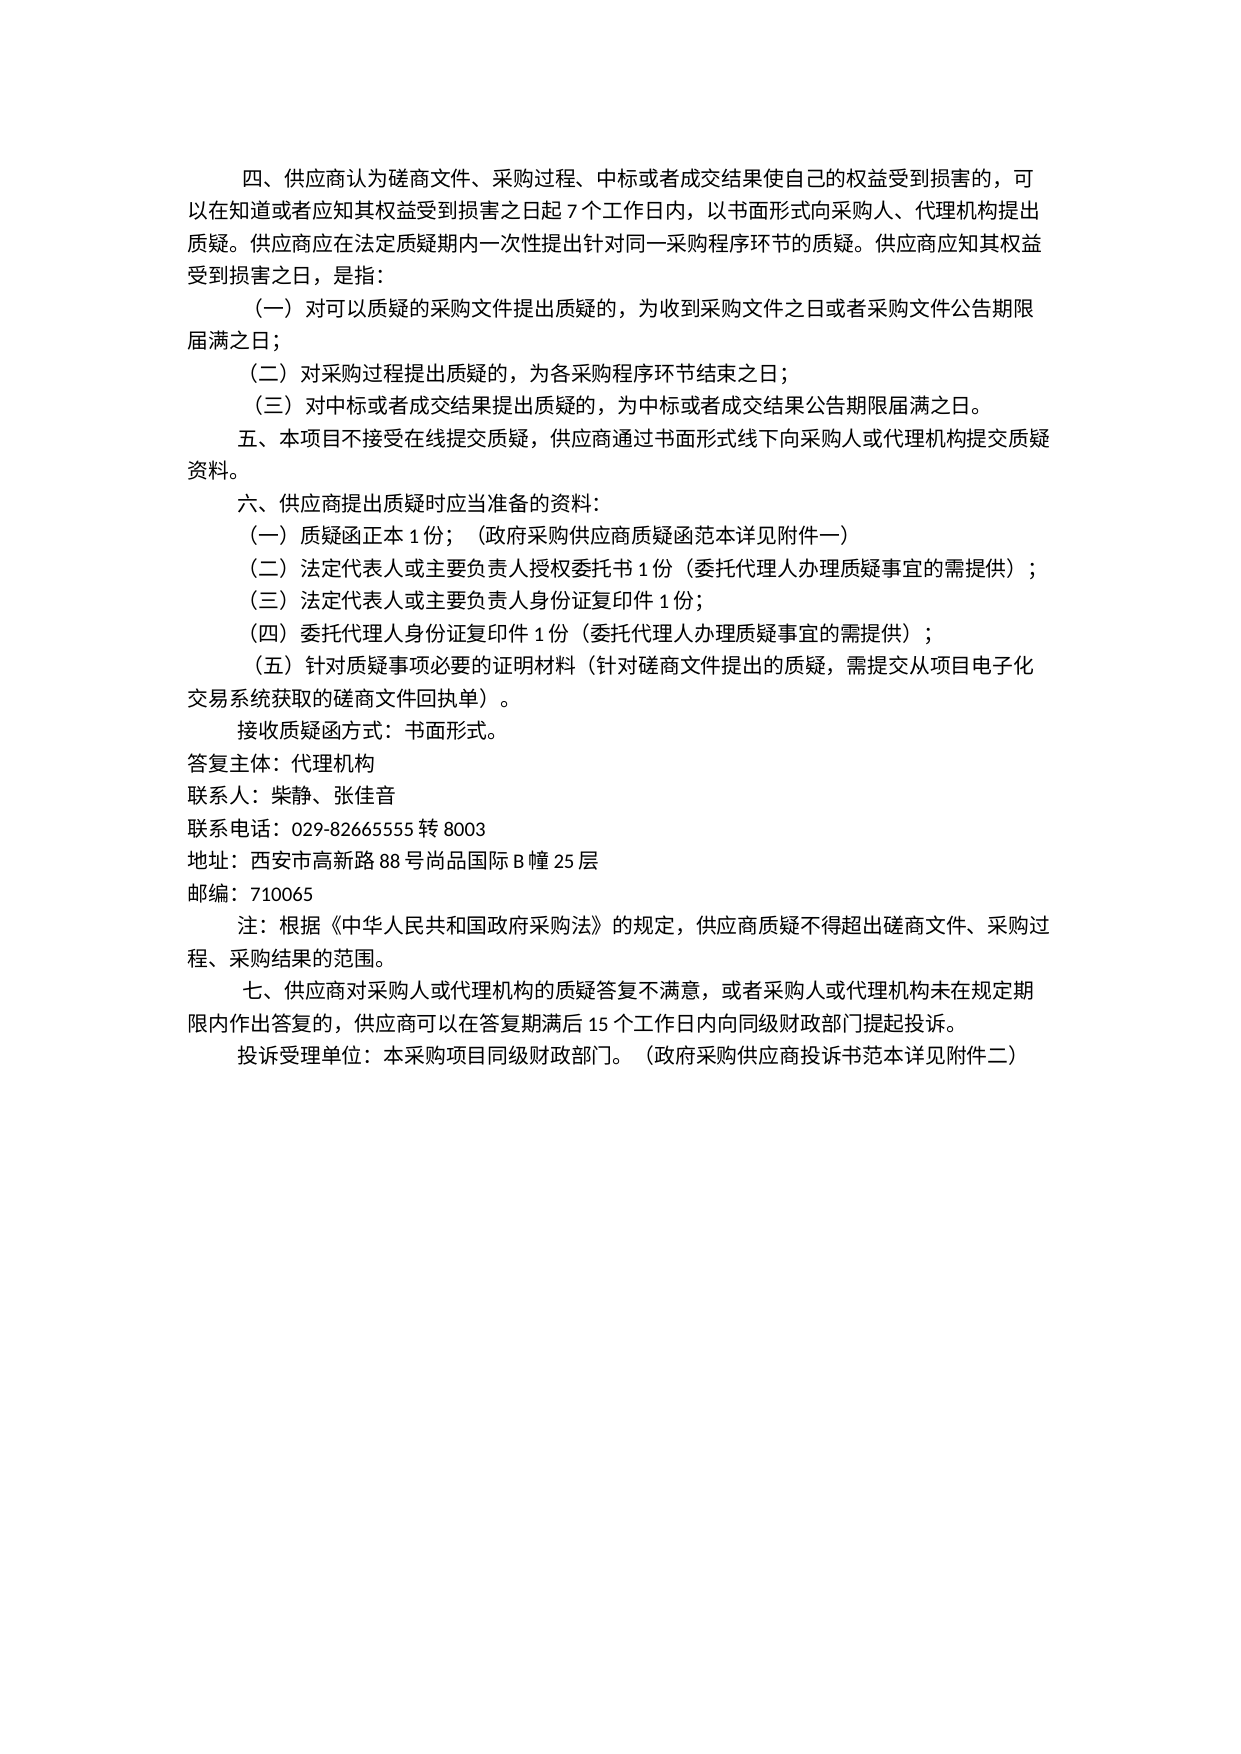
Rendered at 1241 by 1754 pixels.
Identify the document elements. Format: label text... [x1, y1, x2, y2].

text 地址：西安市高新路88号尚品国际B幢25层 [187, 844, 1053, 877]
text 联系电话：029-82665555转8003 [187, 812, 1053, 844]
text （一）对可以质疑的采购文件提出质疑的，为收到采购文件之日或者采购文件公告期限届满之日； [187, 292, 1053, 357]
text 四、供应商认为磋商文件、采购过程、中标或者成交结果使自己的权益受到损害的，可以在知道或者应知其权益受到损害之日起7个工作日内，以书面形式向采购人、代理机构提出质疑。供应商应在法定质疑期内一次性提出针对同一采购程序环节的质疑。供应商应知其权益受到损害之日，是指： [187, 162, 1053, 292]
text （四）委托代理人身份证复印件1份（委托代理人办理质疑事宜的需提供）； [187, 617, 1053, 649]
text 联系人：柴静、张佳音 [187, 779, 1053, 812]
text 五、本项目不接受在线提交质疑，供应商通过书面形式线下向采购人或代理机构提交质疑资料。 [187, 422, 1053, 487]
text （一）质疑函正本1份；（政府采购供应商质疑函范本详见附件一） [187, 519, 1053, 552]
text 六、供应商提出质疑时应当准备的资料： [187, 487, 1053, 519]
text （三）法定代表人或主要负责人身份证复印件1份； [187, 584, 1053, 617]
text （二）法定代表人或主要负责人授权委托书1份（委托代理人办理质疑事宜的需提供）； [187, 552, 1053, 584]
text （三）对中标或者成交结果提出质疑的，为中标或者成交结果公告期限届满之日。 [187, 389, 1053, 422]
text 注：根据《中华人民共和国政府采购法》的规定，供应商质疑不得超出磋商文件、采购过程、采购结果的范围。 [187, 909, 1053, 974]
text 答复主体：代理机构 [187, 747, 1053, 779]
text 邮编：710065 [187, 877, 1053, 909]
text 投诉受理单位：本采购项目同级财政部门。（政府采购供应商投诉书范本详见附件二） [187, 1039, 1053, 1072]
text 接收质疑函方式：书面形式。 [187, 714, 1053, 747]
text （五）针对质疑事项必要的证明材料（针对磋商文件提出的质疑，需提交从项目电子化交易系统获取的磋商文件回执单）。 [187, 649, 1053, 714]
text （二）对采购过程提出质疑的，为各采购程序环节结束之日； [187, 357, 1053, 389]
text 七、供应商对采购人或代理机构的质疑答复不满意，或者采购人或代理机构未在规定期限内作出答复的，供应商可以在答复期满后15个工作日内向同级财政部门提起投诉。 [187, 974, 1053, 1039]
